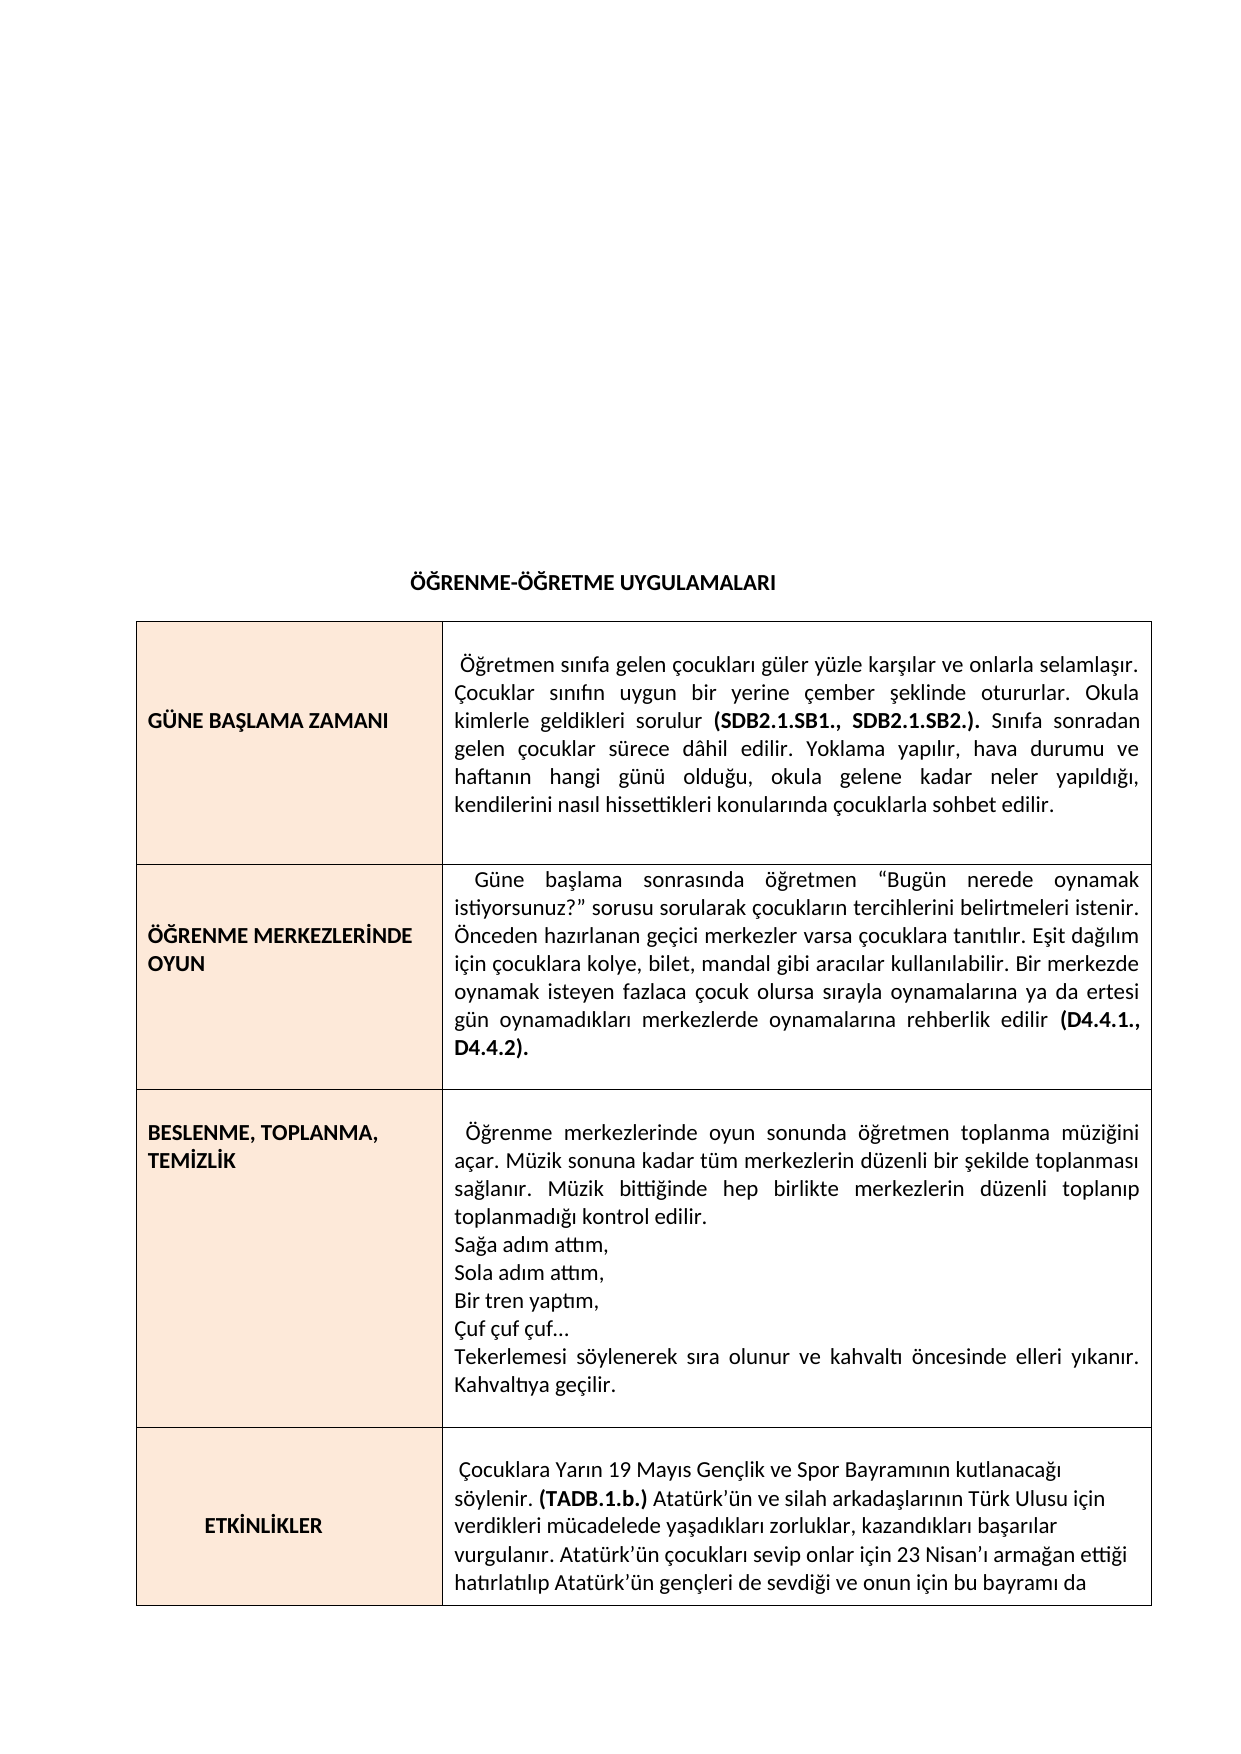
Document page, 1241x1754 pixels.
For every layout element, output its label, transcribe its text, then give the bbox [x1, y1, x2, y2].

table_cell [443, 1428, 1151, 1605]
table_cell ÖĞRENME MERKEZLERİNDE OYUN [137, 865, 442, 1089]
table_header GÜNE BAŞLAMA ZAMANI [137, 622, 442, 864]
table_cell BESLENME, TOPLANMA, TEMİZLİK [137, 1090, 442, 1427]
text ÖĞRENME-ÖĞRETME UYGULAMALARI [148, 568, 1093, 596]
table_cell Güne başlama sonrasında öğretmen “Bugün nerede oynamak istiyorsunuz?” sorusu sorularak çocukların tercihlerini belirtmeleri istenir. Önceden hazırlanan geçici merkezler varsa çocuklara tanıtılır. Eşit dağılım için çocuklara kolye, bilet, mandal gibi aracılar kullanılabilir. Bir merkezde oynamak isteyen fazlaca çocuk olursa sırayla oynamalarına ya da ertesi gün oynamadıkları merkezlerde oynamalarına rehberlik edilir (D4.4.1., D4.4.2). [443, 865, 1151, 1089]
table_cell ETKİNLİKLER [137, 1428, 442, 1605]
table_cell Öğrenme merkezlerinde oyun sonunda öğretmen toplanma müziğini açar. Müzik sonuna kadar tüm merkezlerin düzenli bir şekilde toplanması sağlanır. Müzik bittiğinde hep birlikte merkezlerin düzenli toplanıp toplanmadığı kontrol edilir. Sağa adım attım, Sola adım attım, Bir tren yaptım, Çuf çuf çuf… Tekerlemesi söylenerek sıra olunur ve kahvaltı öncesinde elleri yıkanır. Kahvaltıya geçilir. [443, 1090, 1151, 1427]
table_header Öğretmen sınıfa gelen çocukları güler yüzle karşılar ve onlarla selamlaşır. Çocuklar sınıfın uygun bir yerine çember şeklinde otururlar. Okula kimlerle geldikleri sorulur (SDB2.1.SB1., SDB2.1.SB2.). Sınıfa sonradan gelen çocuklar sürece dâhil edilir. Yoklama yapılır, hava durumu ve haftanın hangi günü olduğu, okula gelene kadar neler yapıldığı, kendilerini nasıl hissettikleri konularında çocuklarla sohbet edilir. [443, 622, 1151, 864]
